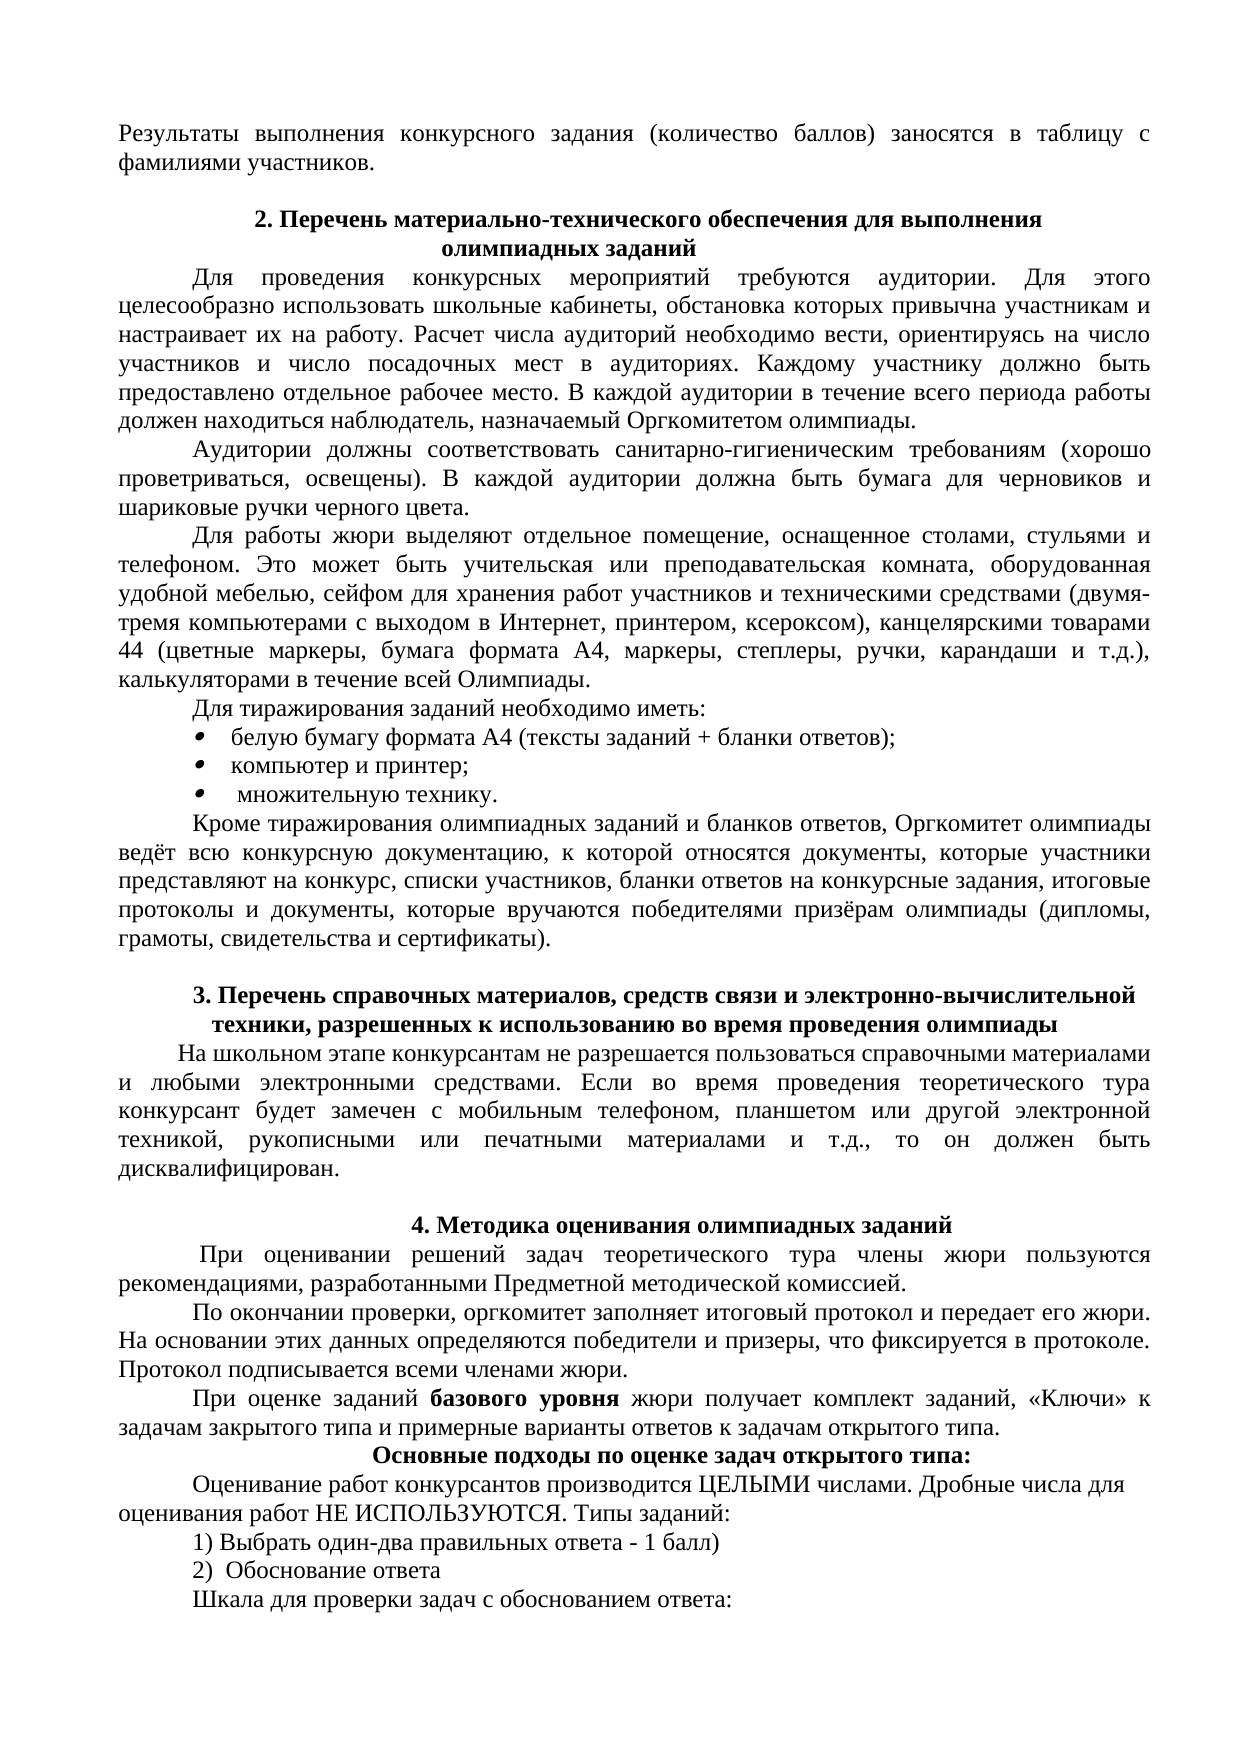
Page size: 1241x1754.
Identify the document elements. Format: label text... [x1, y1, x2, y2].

list компьютер и принтер; [193, 751, 1152, 779]
text Аудитории должны соответствовать санитарно-гигиеническим требованиям (хорошо проветриваться, освещены). В каждой аудитории должна быть бумага для черновиков и шариковые ручки черного цвета. [118, 434, 1152, 521]
text Для проведения конкурсных мероприятий требуются аудитории. Для этого целесообразно использовать школьные кабинеты, обстановка которых привычна участникам и настраивает их на работу. Расчет числа аудиторий необходимо вести, ориентируясь на число участников и число посадочных мест в аудиториях. Каждому участнику должно быть предоставлено отдельное рабочее место. В каждой аудитории в течение всего периода работы должен находиться наблюдатель, назначаемый Оргкомитетом олимпиады. [118, 262, 1152, 434]
text олимпиадных заданий [441, 233, 1152, 262]
text 1) Выбрать один-два правильных ответа - 1 балл) [118, 1527, 1152, 1556]
list белую бумагу формата А4 (тексты заданий + бланки ответов); [193, 722, 1152, 751]
text 4. Методика оценивания олимпиадных заданий [212, 1211, 1152, 1239]
text Основные подходы по оценке задач открытого типа: [118, 1441, 1152, 1469]
text Для работы жюри выделяют отдельное помещение, оснащенное столами, стульями и телефоном. Это может быть учительская или преподавательская комната, оборудованная удобной мебелью, сейфом для хранения работ участников и техническими средствами (двумя-тремя компьютерами с выходом в Интернет, принтером, ксероксом), канцелярскими товарами 44 (цветные маркеры, бумага формата А4, маркеры, степлеры, ручки, карандаши и т.д.), калькуляторами в течение всей Олимпиады. [118, 521, 1152, 693]
text На школьном этапе конкурсантам не разрешается пользоваться справочными материалами и любыми электронными средствами. Если во время проведения теоретического тура конкурсант будет замечен с мобильным телефоном, планшетом или другой электронной техникой, рукописными или печатными материалами и т.д., то он должен быть дисквалифицирован. [118, 1038, 1152, 1182]
text Шкала для проверки задач с обоснованием ответа: [143, 1584, 1152, 1613]
text Кроме тиражирования олимпиадных заданий и бланков ответов, Оргкомитет олимпиады ведёт всю конкурсную документацию, к которой относятся документы, которые участники представляют на конкурс, списки участников, бланки ответов на конкурсные задания, итоговые протоколы и документы, которые вручаются победителями призёрам олимпиады (дипломы, грамоты, свидетельства и сертификаты). [118, 808, 1152, 952]
list множительную технику. [193, 779, 1152, 808]
text При оценке заданий базового уровня жюри получает комплект заданий, «Ключи» к задачам закрытого типа и примерные варианты ответов к задачам открытого типа. [118, 1383, 1152, 1441]
text Оценивание работ конкурсантов производится ЦЕЛЫМИ числами. Дробные числа для оценивания работ НЕ ИСПОЛЬЗУЮТСЯ. Типы заданий: [118, 1469, 1152, 1527]
text По окончании проверки, оргкомитет заполняет итоговый протокол и передает его жюри. На основании этих данных определяются победители и призеры, что фиксируется в протоколе. Протокол подписывается всеми членами жюри. [118, 1297, 1152, 1383]
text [118, 118, 1152, 176]
text При оценивании решений задач теоретического тура члены жюри пользуются рекомендациями, разработанными Предметной методической комиссией. [118, 1239, 1152, 1297]
text 2) Обоснование ответа [118, 1556, 1152, 1584]
text 2. Перечень материально-технического обеспечения для выполнения [145, 204, 1152, 233]
text 3. Перечень справочных материалов, средств связи и электронно-вычислительной техники, разрешенных к использованию во время проведения олимпиады [118, 981, 1152, 1038]
text Для тиражирования заданий необходимо иметь: [118, 693, 1152, 722]
